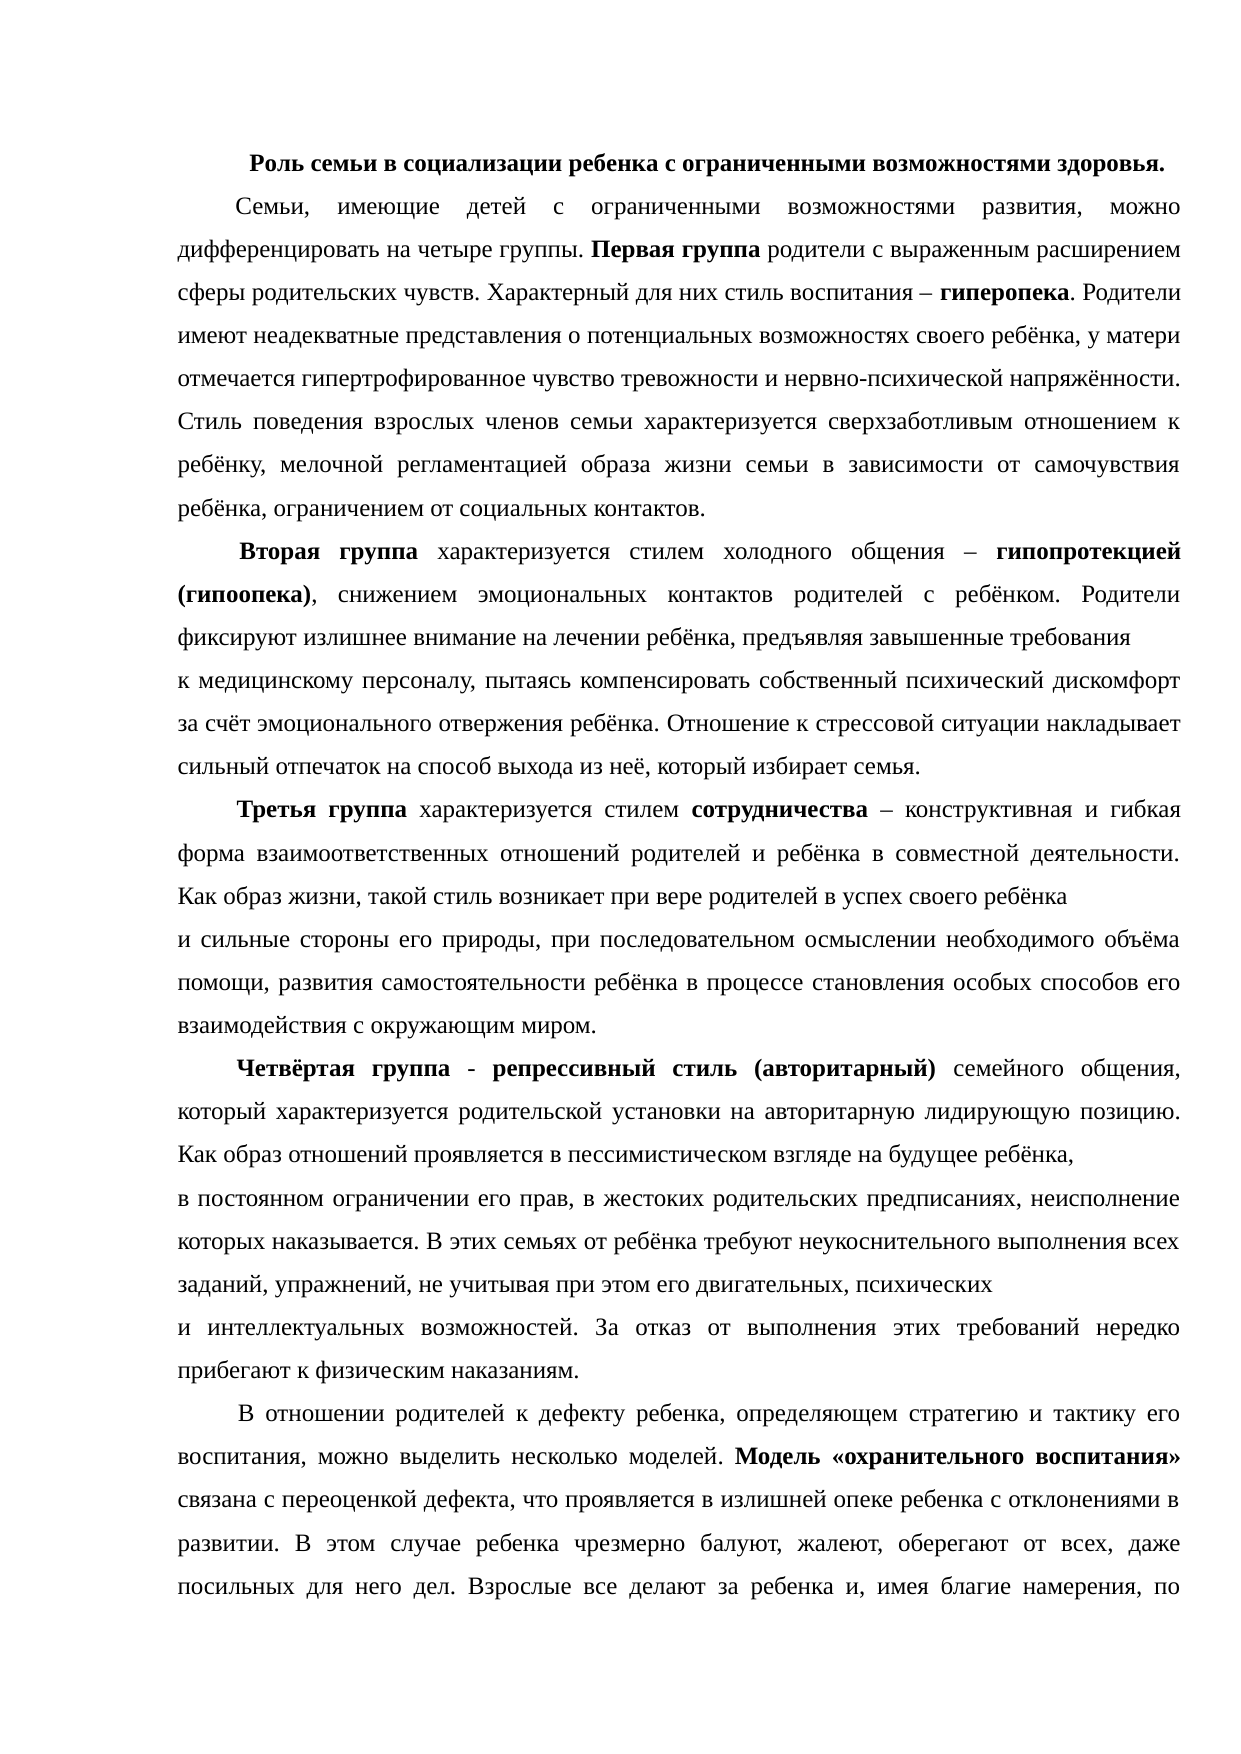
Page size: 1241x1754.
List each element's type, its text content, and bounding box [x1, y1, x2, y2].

text Третья группа характеризуется стилем сотрудничества – конструктивная и гибкая форма взаимоответственных отношений родителей и ребёнка в совместной деятельности. Как образ жизни, такой стиль возникает при вере родителей в успех своего ребёнка [177, 794, 1181, 909]
text и сильные стороны его природы, при последовательном осмыслении необходимого объёма помощи, развития самостоятельности ребёнка в процессе становления особых способов его взаимодействия с окружающим миром. [177, 924, 1181, 1039]
text в постоянном ограничении его прав, в жестоких родительских предписаниях, неисполнение которых наказывается. В этих семьях от ребёнка требуют неукоснительного выполнения всех заданий, упражнений, не учитывая при этом его двигательных, психических [177, 1183, 1181, 1298]
text Роль семьи в социализации ребенка с ограниченными возможностями здоровья. [177, 148, 1181, 176]
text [177, 1398, 1181, 1599]
text и интеллектуальных возможностей. За отказ от выполнения этих требований нередко прибегают к физическим наказаниям. [177, 1312, 1181, 1384]
text Семьи, имеющие детей с ограниченными возможностями развития, можно дифференцировать на четыре группы. Первая группа родители с выраженным расширением сферы родительских чувств. Характерный для них стиль воспитания – гиперопека. Родители имеют неадекватные представления о потенциальных возможностях своего ребёнка, у матери отмечается гипертрофированное чувство тревожности и нервно-психической напряжённости. Стиль поведения взрослых членов семьи характеризуется сверхзаботливым отношением к ребёнку, мелочной регламентацией образа жизни семьи в зависимости от самочувствия ребёнка, ограничением от социальных контактов. [177, 191, 1181, 521]
text Вторая группа характеризуется стилем холодного общения – гипопротекцией (гипоопека), снижением эмоциональных контактов родителей с ребёнком. Родители фиксируют излишнее внимание на лечении ребёнка, предъявляя завышенные требования [177, 536, 1181, 651]
text к медицинскому персоналу, пытаясь компенсировать собственный психический дискомфорт за счёт эмоционального отвержения ребёнка. Отношение к стрессовой ситуации накладывает сильный отпечаток на способ выхода из неё, который избирает семья. [177, 665, 1181, 780]
text Четвёртая группа - репрессивный стиль (авторитарный) семейного общения, который характеризуется родительской установки на авторитарную лидирующую позицию. Как образ отношений проявляется в пессимистическом взгляде на будущее ребёнка, [177, 1053, 1181, 1168]
